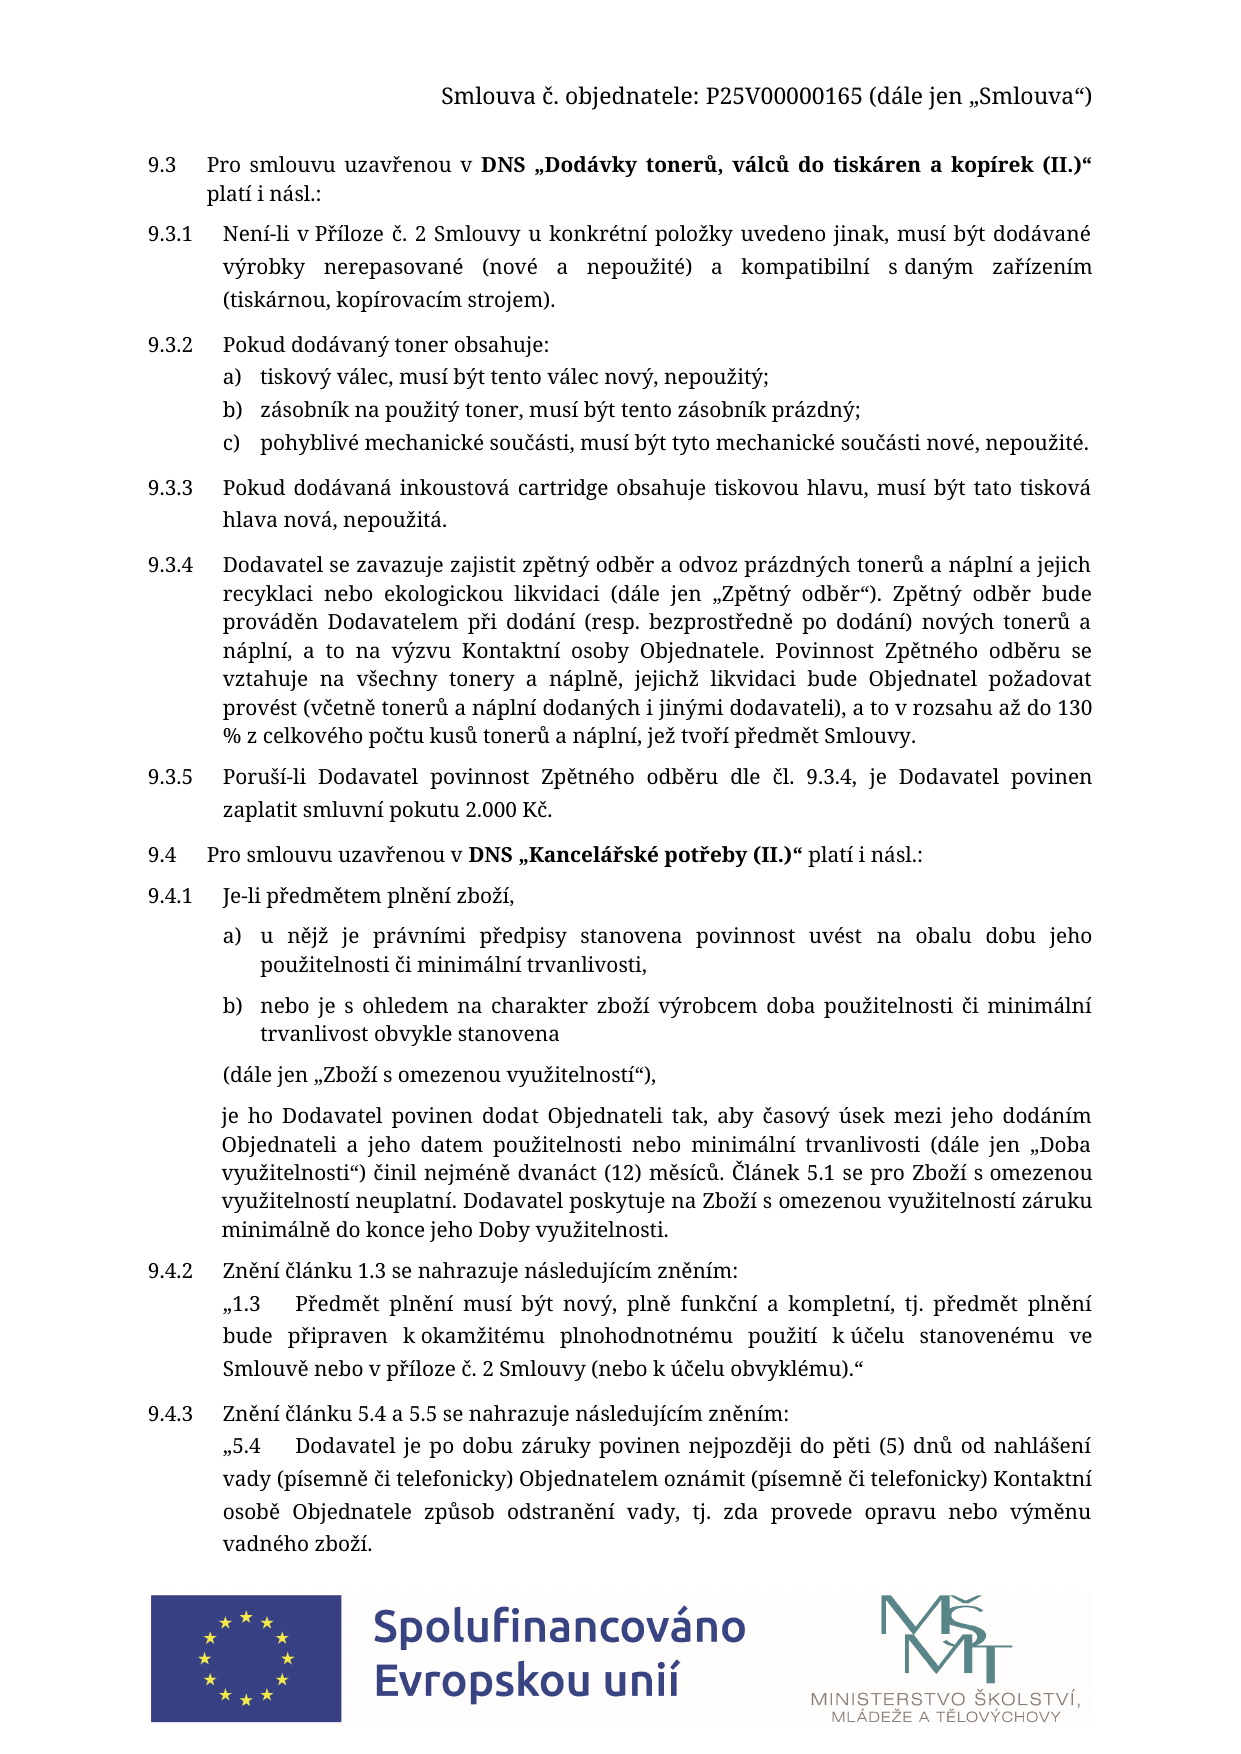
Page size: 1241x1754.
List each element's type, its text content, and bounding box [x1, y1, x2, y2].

list pohyblivé mechanické součásti, musí být tyto mechanické součásti nové, nepoužité. [223, 428, 1093, 456]
list tiskový válec, musí být tento válec nový, nepoužitý; [223, 362, 1093, 391]
list Je-li předmětem plnění zboží, [148, 881, 1093, 909]
list Dodavatel se zavazuje zajistit zpětný odběr a odvoz prázdných tonerů a náplní a jejich recyklaci nebo ekologickou likvidaci (dále jen „Zpětný odběr“). Zpětný odběr bude prováděn Dodavatelem při dodání (resp. bezprostředně po dodání) nových tonerů a náplní, a to na výzvu Kontaktní osoby Objednatele. Povinnost Zpětného odběru se vztahuje na všechny tonery a náplně, jejichž likvidaci bude Objednatel požadovat provést (včetně tonerů a náplní dodaných i jinými dodavateli), a to v rozsahu až do 130 % z celkového počtu kusů tonerů a náplní, jež tvoří předmět Smlouvy. [148, 551, 1093, 749]
list Není-li v Příloze č. 2 Smlouvy u konkrétní položky uvedeno jinak, musí být dodávané výrobky nerepasované (nové a nepoužité) a kompatibilní s daným zařízením (tiskárnou, kopírovacím strojem). [148, 219, 1093, 313]
list Pokud dodávaná inkoustová cartridge obsahuje tiskovou hlavu, musí být tato tisková hlava nová, nepoužitá. [148, 473, 1093, 534]
text (dále jen „Zboží s omezenou využitelností“), [223, 1060, 1093, 1089]
text je ho Dodavatel povinen dodat Objednateli tak, aby časový úsek mezi jeho dodáním Objednateli a jeho datem použitelnosti nebo minimální trvanlivosti (dále jen „Doba využitelnosti“) činil nejméně dvanáct (12) měsíců. Článek 5.1 se pro Zboží s omezenou využitelností neuplatní. Dodavatel poskytuje na Zboží s omezenou využitelností záruku minimálně do konce jeho Doby využitelnosti. [221, 1101, 1093, 1243]
list „5.4 Dodavatel je po dobu záruky povinen nejpozději do pěti (5) dnů od nahlášení vady (písemně či telefonicky) Objednatelem oznámit (písemně či telefonicky) Kontaktní osobě Objednatele způsob odstranění vady, tj. zda provede opravu nebo výměnu vadného zboží. [223, 1432, 1093, 1558]
list Znění článku 5.4 a 5.5 se nahrazuje následujícím zněním: [148, 1399, 1093, 1427]
list Znění článku 1.3 se nahrazuje následujícím zněním: [148, 1256, 1093, 1284]
list Poruší-li Dodavatel povinnost Zpětného odběru dle čl. 9.3.4, je Dodavatel povinen zaplatit smluvní pokutu 2.000 Kč. [148, 762, 1093, 823]
list zásobník na použitý toner, musí být tento zásobník prázdný; [223, 395, 1093, 423]
list Pro smlouvu uzavřenou v DNS „Kancelářské potřeby (II.)“ platí i násl.: [148, 840, 1093, 868]
list Pro smlouvu uzavřenou v DNS „Dodávky tonerů, válců do tiskáren a kopírek (II.)“ platí i násl.: [148, 150, 1093, 207]
list „1.3 Předmět plnění musí být nový, plně funkční a kompletní, tj. předmět plnění bude připraven k okamžitému plnohodnotnému použití k účelu stanovenému ve Smlouvě nebo v příloze č. 2 Smlouvy (nebo k účelu obvyklému).“ [223, 1289, 1093, 1382]
list u nějž je právními předpisy stanovena povinnost uvést na obalu dobu jeho použitelnosti či minimální trvanlivosti, [223, 922, 1093, 978]
picture [147, 1591, 1093, 1726]
list Pokud dodávaný toner obsahuje: [148, 330, 1093, 358]
list nebo je s ohledem na charakter zboží výrobcem doba použitelnosti či minimální trvanlivost obvykle stanovena [223, 991, 1093, 1048]
